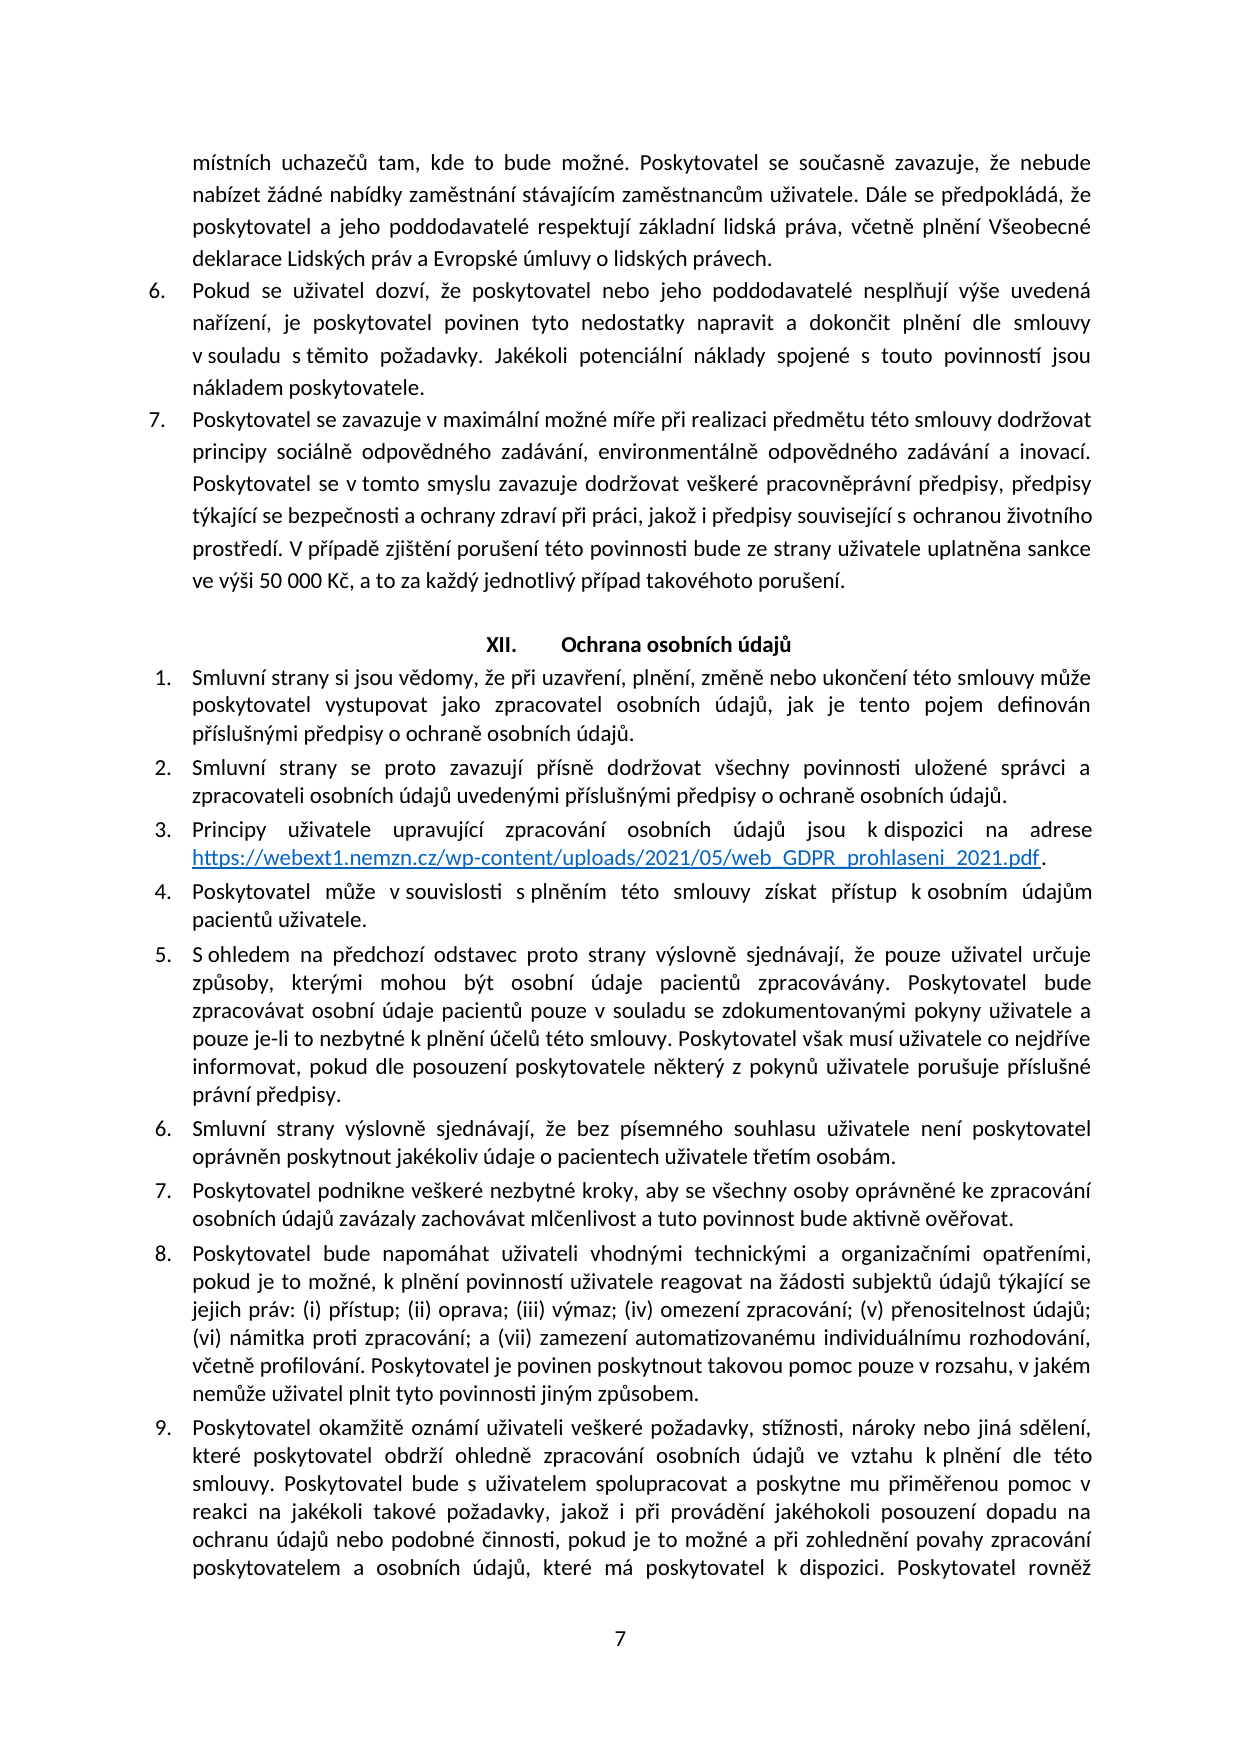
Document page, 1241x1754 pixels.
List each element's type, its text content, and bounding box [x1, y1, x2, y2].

list S ohledem na předchozí odstavec proto strany výslovně sjednávají, že pouze uživatel určuje způsoby, kterými mohou být osobní údaje pacientů zpracovávány. Poskytovatel bude zpracovávat osobní údaje pacientů pouze v souladu se zdokumentovanými pokyny uživatele a pouze je-li to nezbytné k plnění účelů této smlouvy. Poskytovatel však musí uživatele co nejdříve informovat, pokud dle posouzení poskytovatele některý z pokynů uživatele porušuje příslušné právní předpisy. [154, 940, 1093, 1108]
list Poskytovatel podnikne veškeré nezbytné kroky, aby se všechny osoby oprávněné ke zpracování osobních údajů zavázaly zachovávat mlčenlivost a tuto povinnost bude aktivně ověřovat. [154, 1176, 1093, 1232]
list Smluvní strany výslovně sjednávají, že bez písemného souhlasu uživatele není poskytovatel oprávněn poskytnout jakékoliv údaje o pacientech uživatele třetím osobám. [154, 1114, 1093, 1170]
list Principy uživatele upravující zpracování osobních údajů jsou k dispozici na adrese https://webext1.nemzn.cz/wp-content/uploads/2021/05/web_GDPR_prohlaseni_2021.pdf. [154, 815, 1093, 871]
list Ochrana osobních údajů [185, 630, 1093, 658]
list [154, 1413, 1093, 1581]
list Poskytovatel může v souvislosti s plněním této smlouvy získat přístup k osobním údajům pacientů uživatele. [154, 877, 1093, 933]
list Smluvní strany si jsou vědomy, že při uzavření, plnění, změně nebo ukončení této smlouvy může poskytovatel vystupovat jako zpracovatel osobních údajů, jak je tento pojem definován příslušnými předpisy o ochraně osobních údajů. [154, 663, 1093, 747]
list Smluvní strany se proto zavazují přísně dodržovat všechny povinnosti uložené správci a zpracovateli osobních údajů uvedenými příslušnými předpisy o ochraně osobních údajů. [154, 753, 1093, 809]
list Poskytovatel se zavazuje v maximální možné míře při realizaci předmětu této smlouvy dodržovat principy sociálně odpovědného zadávání, environmentálně odpovědného zadávání a inovací. Poskytovatel se v tomto smyslu zavazuje dodržovat veškeré pracovněprávní předpisy, předpisy týkající se bezpečnosti a ochrany zdraví při práci, jakož i předpisy související s ochranou životního prostředí. V případě zjištění porušení této povinnosti bude ze strany uživatele uplatněna sankce ve výši 50 000 Kč, a to za každý jednotlivý případ takovéhoto porušení. [148, 405, 1093, 594]
list Poskytovatel bude napomáhat uživateli vhodnými technickými a organizačními opatřeními, pokud je to možné, k plnění povinností uživatele reagovat na žádosti subjektů údajů týkající se jejich práv: (i) přístup; (ii) oprava; (iii) výmaz; (iv) omezení zpracování; (v) přenositelnost údajů; (vi) námitka proti zpracování; a (vii) zamezení automatizovanému individuálnímu rozhodování, včetně profilování. Poskytovatel je povinen poskytnout takovou pomoc pouze v rozsahu, v jakém nemůže uživatel plnit tyto povinnosti jiným způsobem. [154, 1239, 1093, 1407]
list Pokud se uživatel dozví, že poskytovatel nebo jeho poddodavatelé nesplňují výše uvedená nařízení, je poskytovatel povinen tyto nedostatky napravit a dokončit plnění dle smlouvy v souladu s těmito požadavky. Jakékoli potenciální náklady spojené s touto povinností jsou nákladem poskytovatele. [148, 276, 1093, 401]
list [148, 148, 1093, 272]
